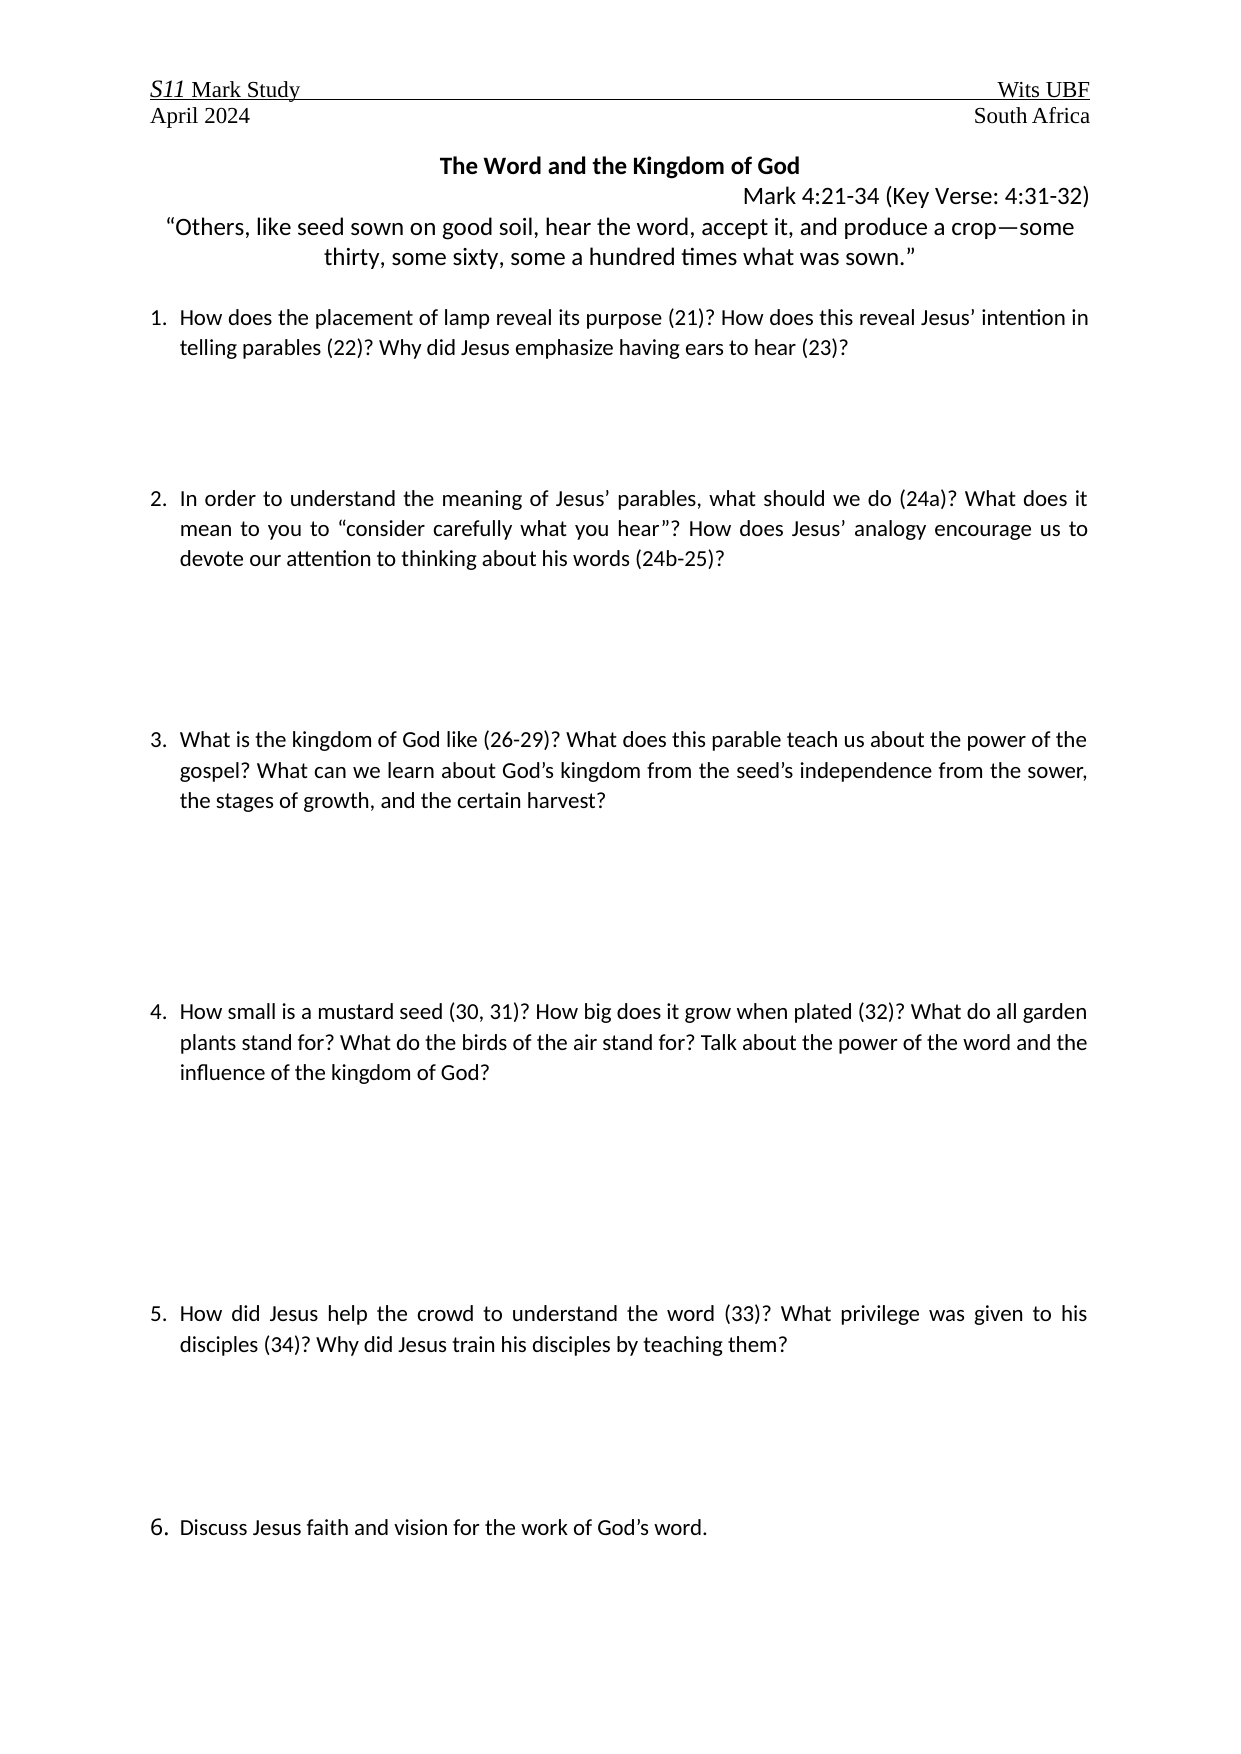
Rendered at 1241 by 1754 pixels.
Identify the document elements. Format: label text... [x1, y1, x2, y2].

list How small is a mustard seed (30, 31)? How big does it grow when plated (32)? What do all garden plants stand for? What do the birds of the air stand for? Talk about the power of the word and the influence of the kingdom of God? [150, 997, 1090, 1086]
text The Word and the Kingdom of God [150, 150, 1090, 181]
list In order to understand the meaning of Jesus’ parables, what should we do (24a)? What does it mean to you to “consider carefully what you hear”? How does Jesus’ analogy encourage us to devote our attention to thinking about his words (24b-25)? [150, 484, 1090, 572]
text “Others, like seed sown on good soil, hear the word, accept it, and produce a crop—some thirty, some sixty, some a hundred times what was sown.” [150, 211, 1090, 272]
list How did Jesus help the crowd to understand the word (33)? What privilege was given to his disciples (34)? Why did Jesus train his disciples by teaching them? [150, 1299, 1090, 1358]
list What is the kingdom of God like (26-29)? What does this parable teach us about the power of the gospel? What can we learn about God’s kingdom from the seed’s independence from the sower, the stages of growth, and the certain harvest? [150, 726, 1090, 814]
list How does the placement of lamp reveal its purpose (21)? How does this reveal Jesus’ intention in telling parables (22)? Why did Jesus emphasize having ears to hear (23)? [150, 303, 1090, 361]
text Mark 4:21-34 (Key Verse: 4:31-32) [150, 181, 1090, 211]
list Discuss Jesus faith and vision for the work of God’s word. [150, 1511, 1090, 1542]
